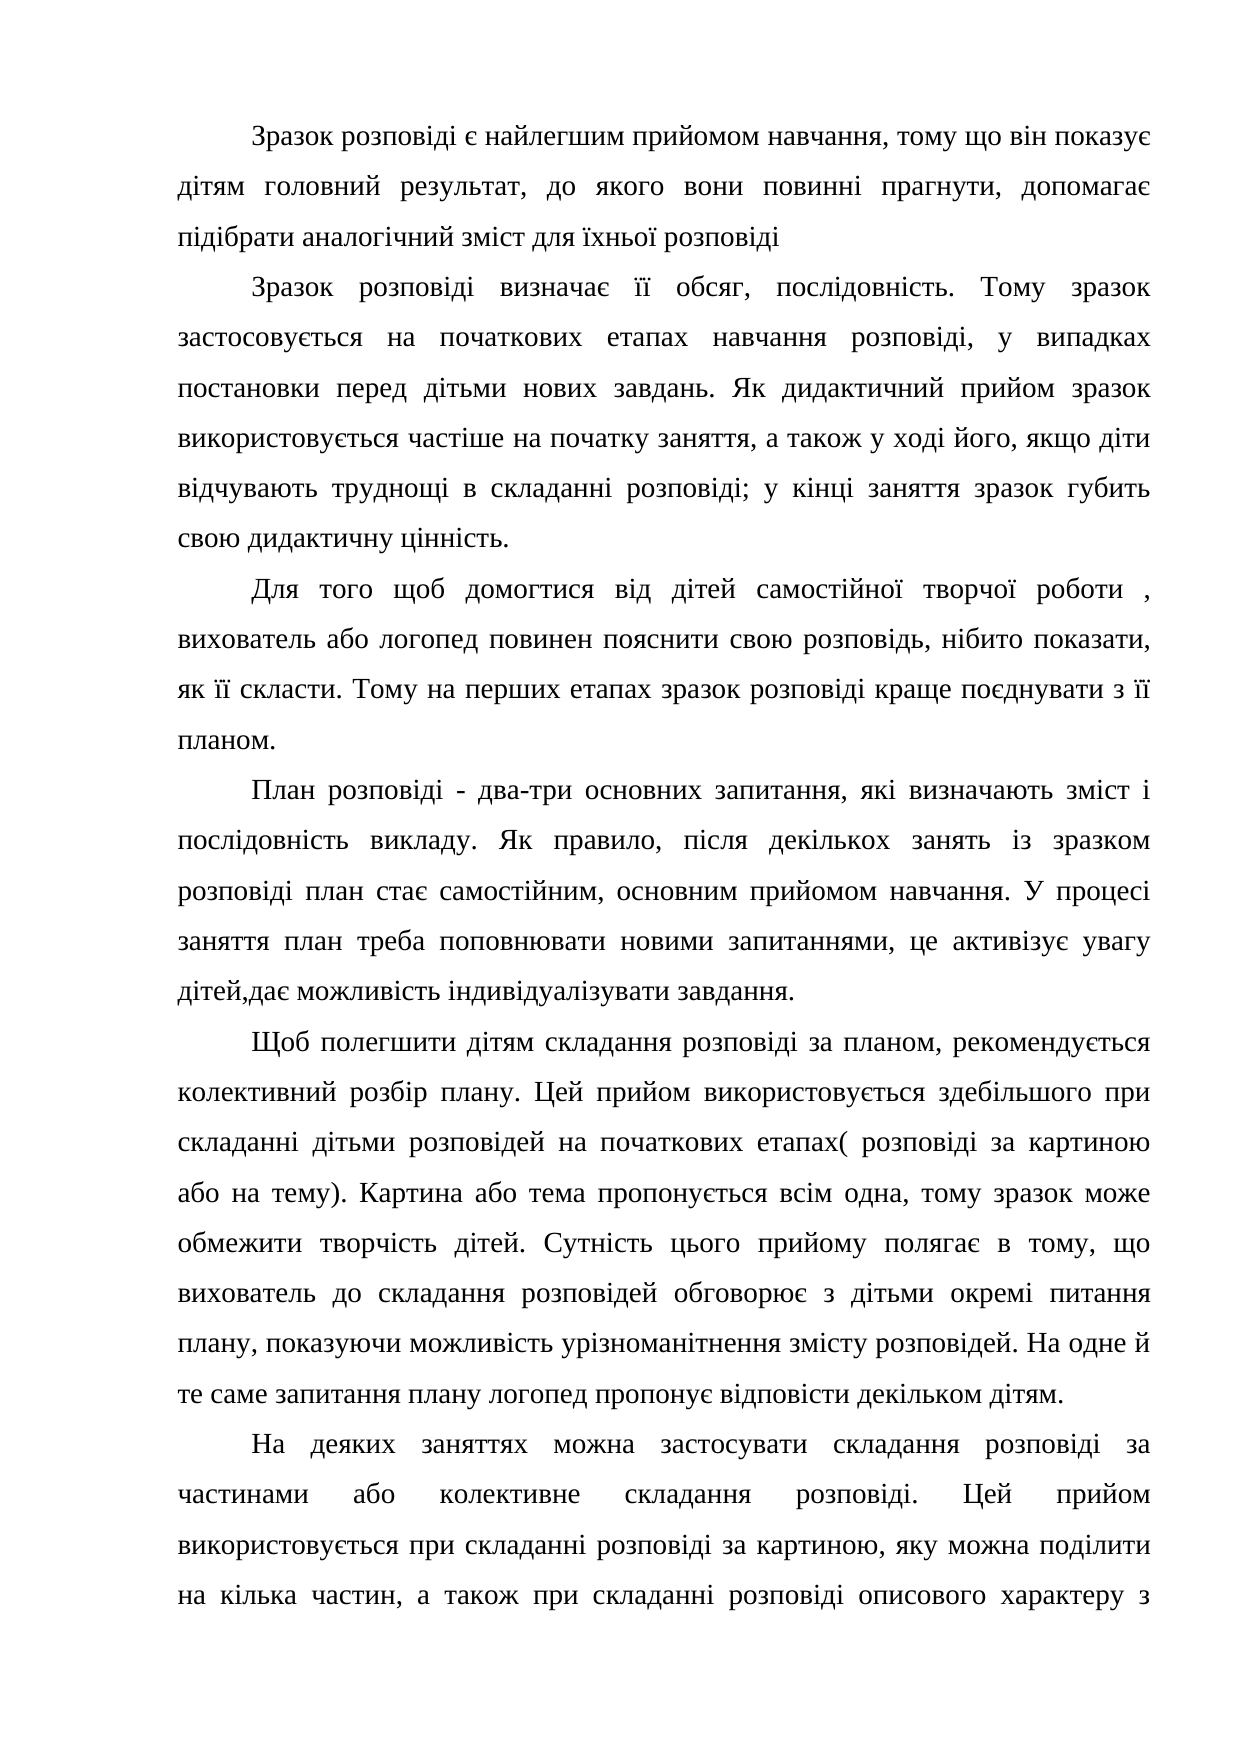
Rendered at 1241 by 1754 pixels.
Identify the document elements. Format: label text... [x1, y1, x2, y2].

text План розповіді - два-три основних запитання, які визначають зміст і послідовність викладу. Як правило, після декількох занять із зразком розповіді план стає самостійним, основним прийомом навчання. У процесі заняття план треба поповнювати новими запитаннями, це активізує увагу дітей,дає можливість індивідуалізувати завдання. [177, 772, 1152, 1007]
text Щоб полегшити дітям складання розповіді за планом, рекомендується колективний розбір плану. Цей прийом використовується здебільшого при складанні дітьми розповідей на початкових етапах( розповіді за картиною або на тему). Картина або тема пропонується всім одна, тому зразок може обмежити творчість дітей. Сутність цього прийому полягає в тому, що вихователь до складання розповідей обговорює з дітьми окремі питання плану, показуючи можливість урізноманітнення змісту розповідей. На одне й те саме запитання плану логопед пропонує відповісти декільком дітям. [177, 1024, 1152, 1409]
text Зразок розповіді є найлегшим прийомом навчання, тому що він показує дітям головний результат, до якого вони повинні прагнути, допомагає підібрати аналогічний зміст для їхньої розповіді [177, 118, 1152, 252]
text Зразок розповіді визначає її обсяг, послідовність. Тому зразок застосовується на початкових етапах навчання розповіді, у випадках постановки перед дітьми нових завдань. Як дидактичний прийом зразок використовується частіше на початку заняття, а також у ході його, якщо діти відчувають труднощі в складанні розповіді; у кінці заняття зразок губить свою дидактичну цінність. [177, 269, 1152, 554]
text Для того щоб домогтися від дітей самостійної творчої роботи , вихователь або логопед повинен пояснити свою розповідь, нібито показати, як її скласти. Тому на перших етапах зразок розповіді краще поєднувати з її планом. [177, 571, 1152, 755]
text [177, 1426, 1152, 1611]
